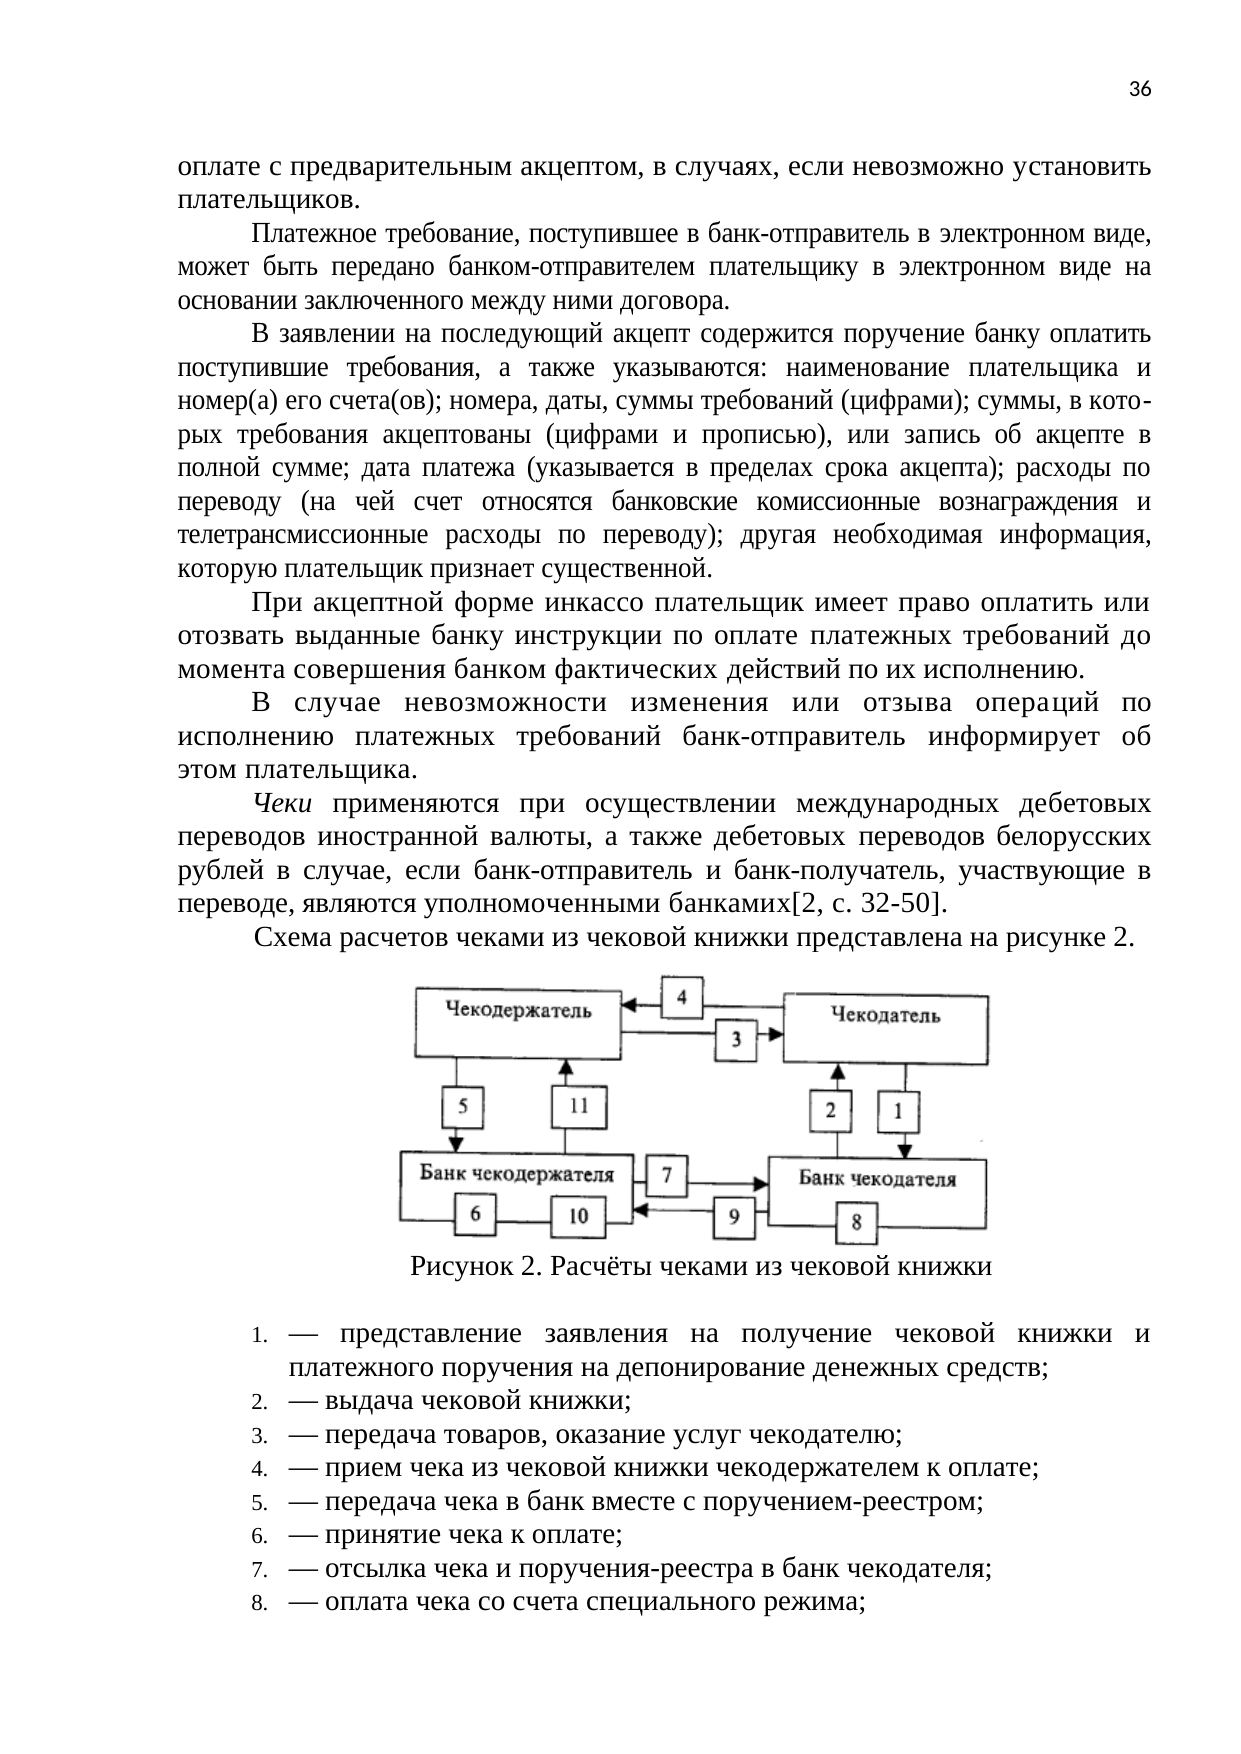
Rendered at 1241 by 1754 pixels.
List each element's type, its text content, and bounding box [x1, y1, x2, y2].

text Чеки применяются при осуществлении международных дебетовых переводов иностранной валюты, а также дебетовых переводов белорусских рублей в случае, если банк-отправитель и банк-получатель, участвующие в переводе, являются уполномоченными банкамих[2, c. 32-50]. [177, 785, 1152, 919]
list — передача товаров, оказание услуг чекодателю; [251, 1416, 1152, 1449]
picture [378, 952, 1025, 1248]
list — оплата чека со счета специального режима; [251, 1583, 1152, 1617]
list — выдача чековой книжки; [251, 1382, 1152, 1416]
text Схема расчетов чеками из чековой книжки представлена на рисунке 2. [179, 919, 1149, 953]
text В случае невозможности изменения или отзыва операций по исполнению платежных требований банк-отправитель информирует об этом плательщика. [177, 684, 1152, 785]
list — отсылка чека и поручения-реестра в банк чекодателя; [251, 1550, 1152, 1583]
list — прием чека из чековой книжки чекодержателем к оплате; [251, 1449, 1152, 1483]
list — принятие чека к оплате; [251, 1516, 1152, 1550]
text Рисунок 2. Расчёты чеками из чековой книжки [179, 1248, 1149, 1282]
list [177, 148, 1152, 215]
list — передача чека в банк вместе с поручением-реестром; [251, 1483, 1152, 1516]
list — представление заявления на получение чековой книжки и платежного поручения на депонирование денежных средств; [251, 1315, 1152, 1382]
text Платежное требование, поступившее в банк-отправитель в электронном виде, может быть передано банком-отправителем плательщику в электронном виде на основании заключенного между ними договора. [177, 215, 1152, 315]
text В заявлении на последующий акцепт содержится поручение банку оплатить поступившие требования, а также указываются: наименование плательщика и номер(а) его счета(ов); номера, даты, суммы требований (цифрами); суммы, в которых требования акцептованы (цифрами и прописью), или запись об акцепте в полной сумме; дата платежа (указывается в пределах срока акцепта); расходы по переводу (на чей счет относятся банковские комиссионные вознаграждения и телетрансмиссионные расходы по переводу); другая необходимая информация, которую плательщик признает существенной. [177, 315, 1152, 584]
text При акцептной форме инкассо плательщик имеет право оплатить или отозвать выданные банку инструкции по оплате платежных требований до момента совершения банком фактических действий по их исполнению. [177, 584, 1152, 684]
